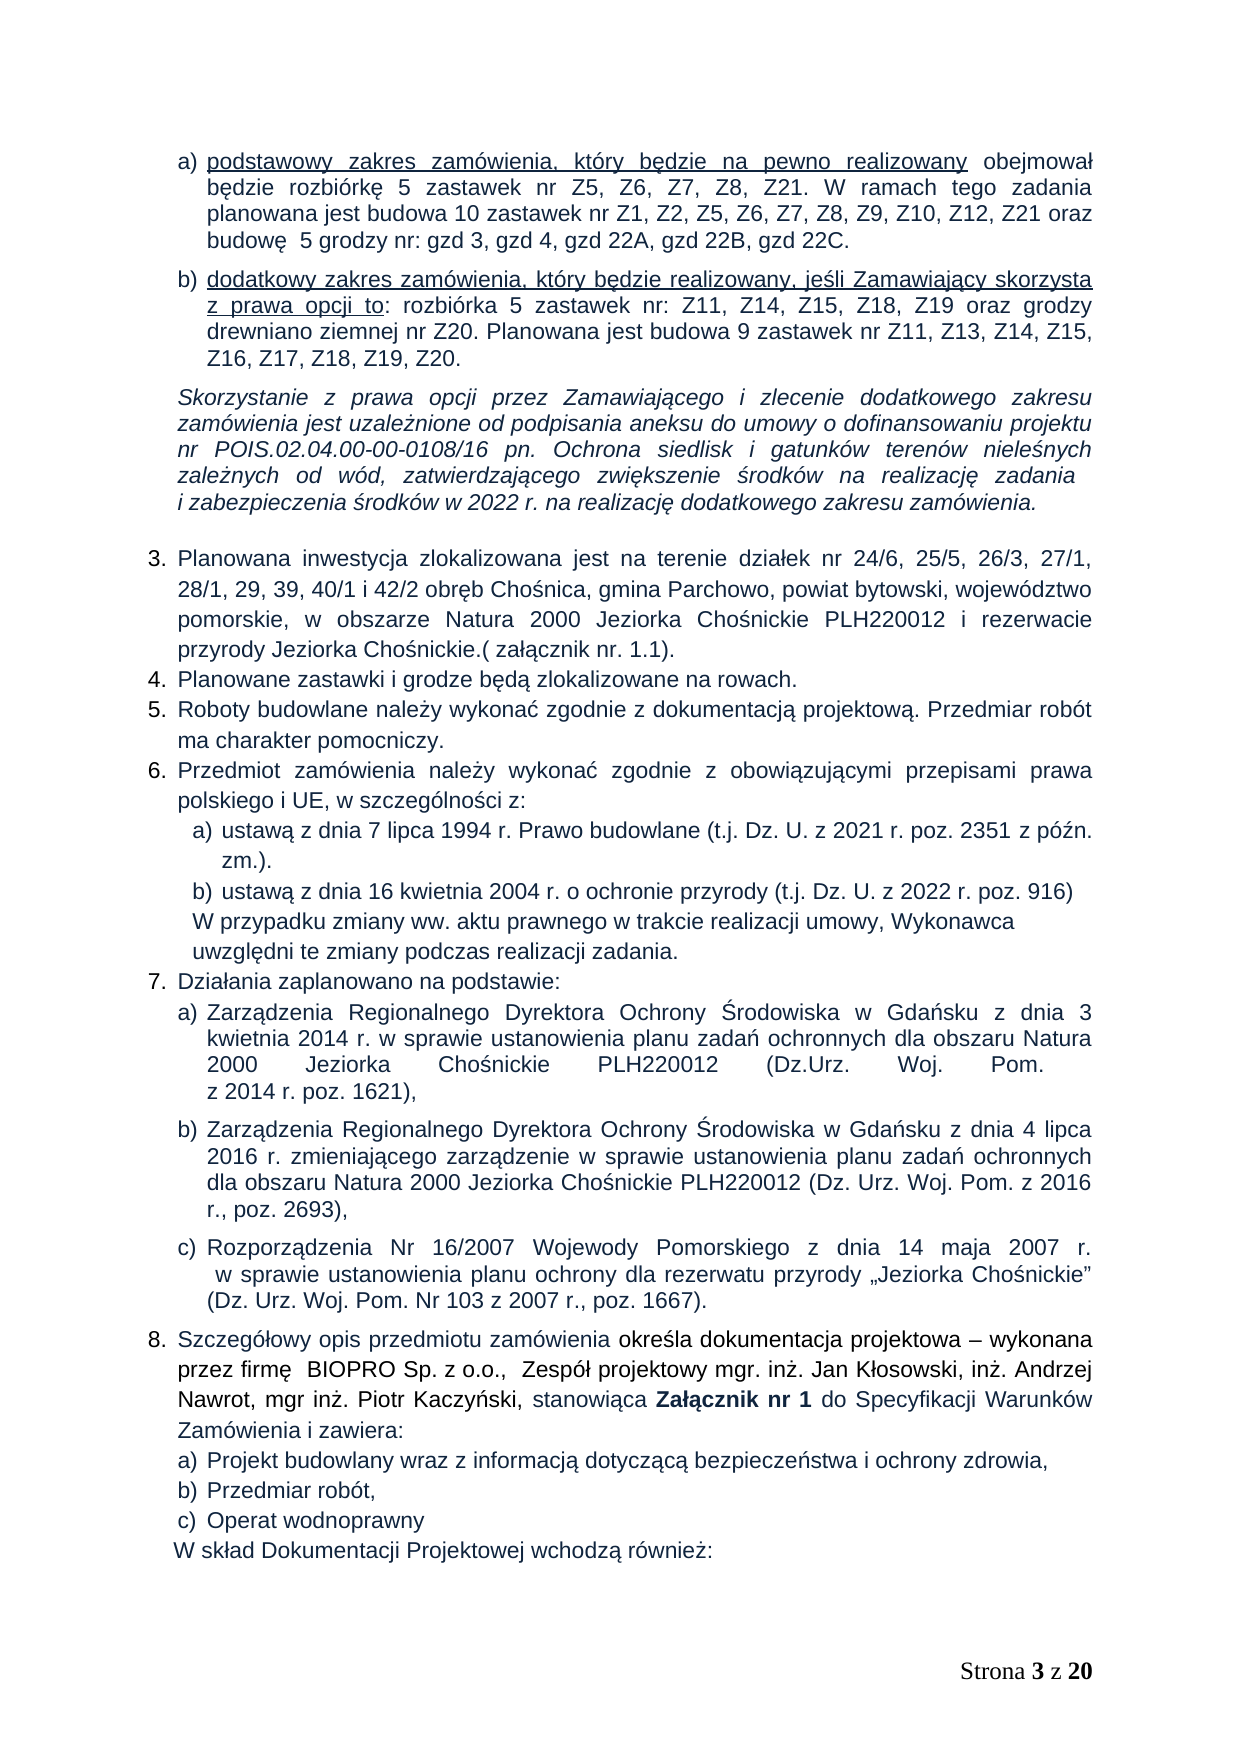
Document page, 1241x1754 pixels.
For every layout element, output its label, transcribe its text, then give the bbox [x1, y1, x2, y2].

list ustawą z dnia 7 lipca 1994 r. Prawo budowlane (t.j. Dz. U. z 2021 r. poz. 2351 z późn. zm.). [192, 817, 1093, 874]
list Szczegółowy opis przedmiotu zamówienia określa dokumentacja projektowa – wykonana przez firmę BIOPRO Sp. z o.o., Zespół projektowy mgr. inż. Jan Kłosowski, inż. Andrzej Nawrot, mgr inż. Piotr Kaczyński, stanowiąca Załącznik nr 1 do Specyfikacji Warunków Zamówienia i zawiera: [148, 1326, 1093, 1443]
text Skorzystanie z prawa opcji przez Zamawiającego i zlecenie dodatkowego zakresu zamówienia jest uzależnione od podpisania aneksu do umowy o dofinansowaniu projektu nr POIS.02.04.00-00-0108/16 pn. Ochrona siedlisk i gatunków terenów nieleśnych zależnych od wód, zatwierdzającego zwiększenie środków na realizację zadania i zabezpieczenia środków w 2022 r. na realizację dodatkowego zakresu zamówienia. [177, 383, 1093, 515]
list Działania zaplanowano na podstawie: [148, 968, 1093, 995]
list dodatkowy zakres zamówienia, który będzie realizowany, jeśli Zamawiający skorzysta z prawa opcji to: rozbiórka 5 zastawek nr: Z11, Z14, Z15, Z18, Z19 oraz grodzy drewniano ziemnej nr Z20. Planowana jest budowa 9 zastawek nr Z11, Z13, Z14, Z15, Z16, Z17, Z18, Z19, Z20. [177, 266, 1093, 371]
list Planowana inwestycja zlokalizowana jest na terenie działek nr 24/6, 25/5, 26/3, 27/1, 28/1, 29, 39, 40/1 i 42/2 obręb Chośnica, gmina Parchowo, powiat bytowski, województwo pomorskie, w obszarze Natura 2000 Jeziorka Chośnickie PLH220012 i rezerwacie przyrody Jeziorka Chośnickie.( załącznik nr. 1.1). [148, 545, 1093, 662]
list Planowane zastawki i grodze będą zlokalizowane na rowach. [148, 666, 1093, 693]
list Przedmiot zamówienia należy wykonać zgodnie z obowiązującymi przepisami prawa polskiego i UE, w szczególności z: [148, 757, 1093, 813]
list Przedmiar robót, [177, 1477, 1093, 1503]
list Projekt budowlany wraz z informacją dotyczącą bezpieczeństwa i ochrony zdrowia, [177, 1447, 1093, 1473]
list Operat wodnoprawny [177, 1507, 1093, 1533]
list Zarządzenia Regionalnego Dyrektora Ochrony Środowiska w Gdańsku z dnia 4 lipca 2016 r. zmieniającego zarządzenie w sprawie ustanowienia planu zadań ochronnych dla obszaru Natura 2000 Jeziorka Chośnickie PLH220012 (Dz. Urz. Woj. Pom. z 2016 r., poz. 2693), [177, 1116, 1093, 1222]
list podstawowy zakres zamówienia, który będzie na pewno realizowany obejmował będzie rozbiórkę 5 zastawek nr Z5, Z6, Z7, Z8, Z21. W ramach tego zadania planowana jest budowa 10 zastawek nr Z1, Z2, Z5, Z6, Z7, Z8, Z9, Z10, Z12, Z21 oraz budowę 5 grodzy nr: gzd 3, gzd 4, gzd 22A, gzd 22B, gzd 22C. [177, 148, 1093, 253]
text W skład Dokumentacji Projektowej wchodzą również: [148, 1537, 1093, 1564]
list ustawą z dnia 16 kwietnia 2004 r. o ochronie przyrody (t.j. Dz. U. z 2022 r. poz. 916) [192, 878, 1093, 904]
list Rozporządzenia Nr 16/2007 Wojewody Pomorskiego z dnia 14 maja 2007 r. w sprawie ustanowienia planu ochrony dla rezerwatu przyrody „Jeziorka Chośnickie” (Dz. Urz. Woj. Pom. Nr 103 z 2007 r., poz. 1667). [177, 1234, 1093, 1313]
list Roboty budowlane należy wykonać zgodnie z dokumentacją projektową. Przedmiar robót ma charakter pomocniczy. [148, 696, 1093, 753]
text W przypadku zmiany ww. aktu prawnego w trakcie realizacji umowy, Wykonawca uwzględni te zmiany podczas realizacji zadania. [192, 908, 1093, 964]
list Zarządzenia Regionalnego Dyrektora Ochrony Środowiska w Gdańsku z dnia 3 kwietnia 2014 r. w sprawie ustanowienia planu zadań ochronnych dla obszaru Natura 2000 Jeziorka Chośnickie PLH220012 (Dz.Urz. Woj. Pom. z 2014 r. poz. 1621), [177, 998, 1093, 1104]
